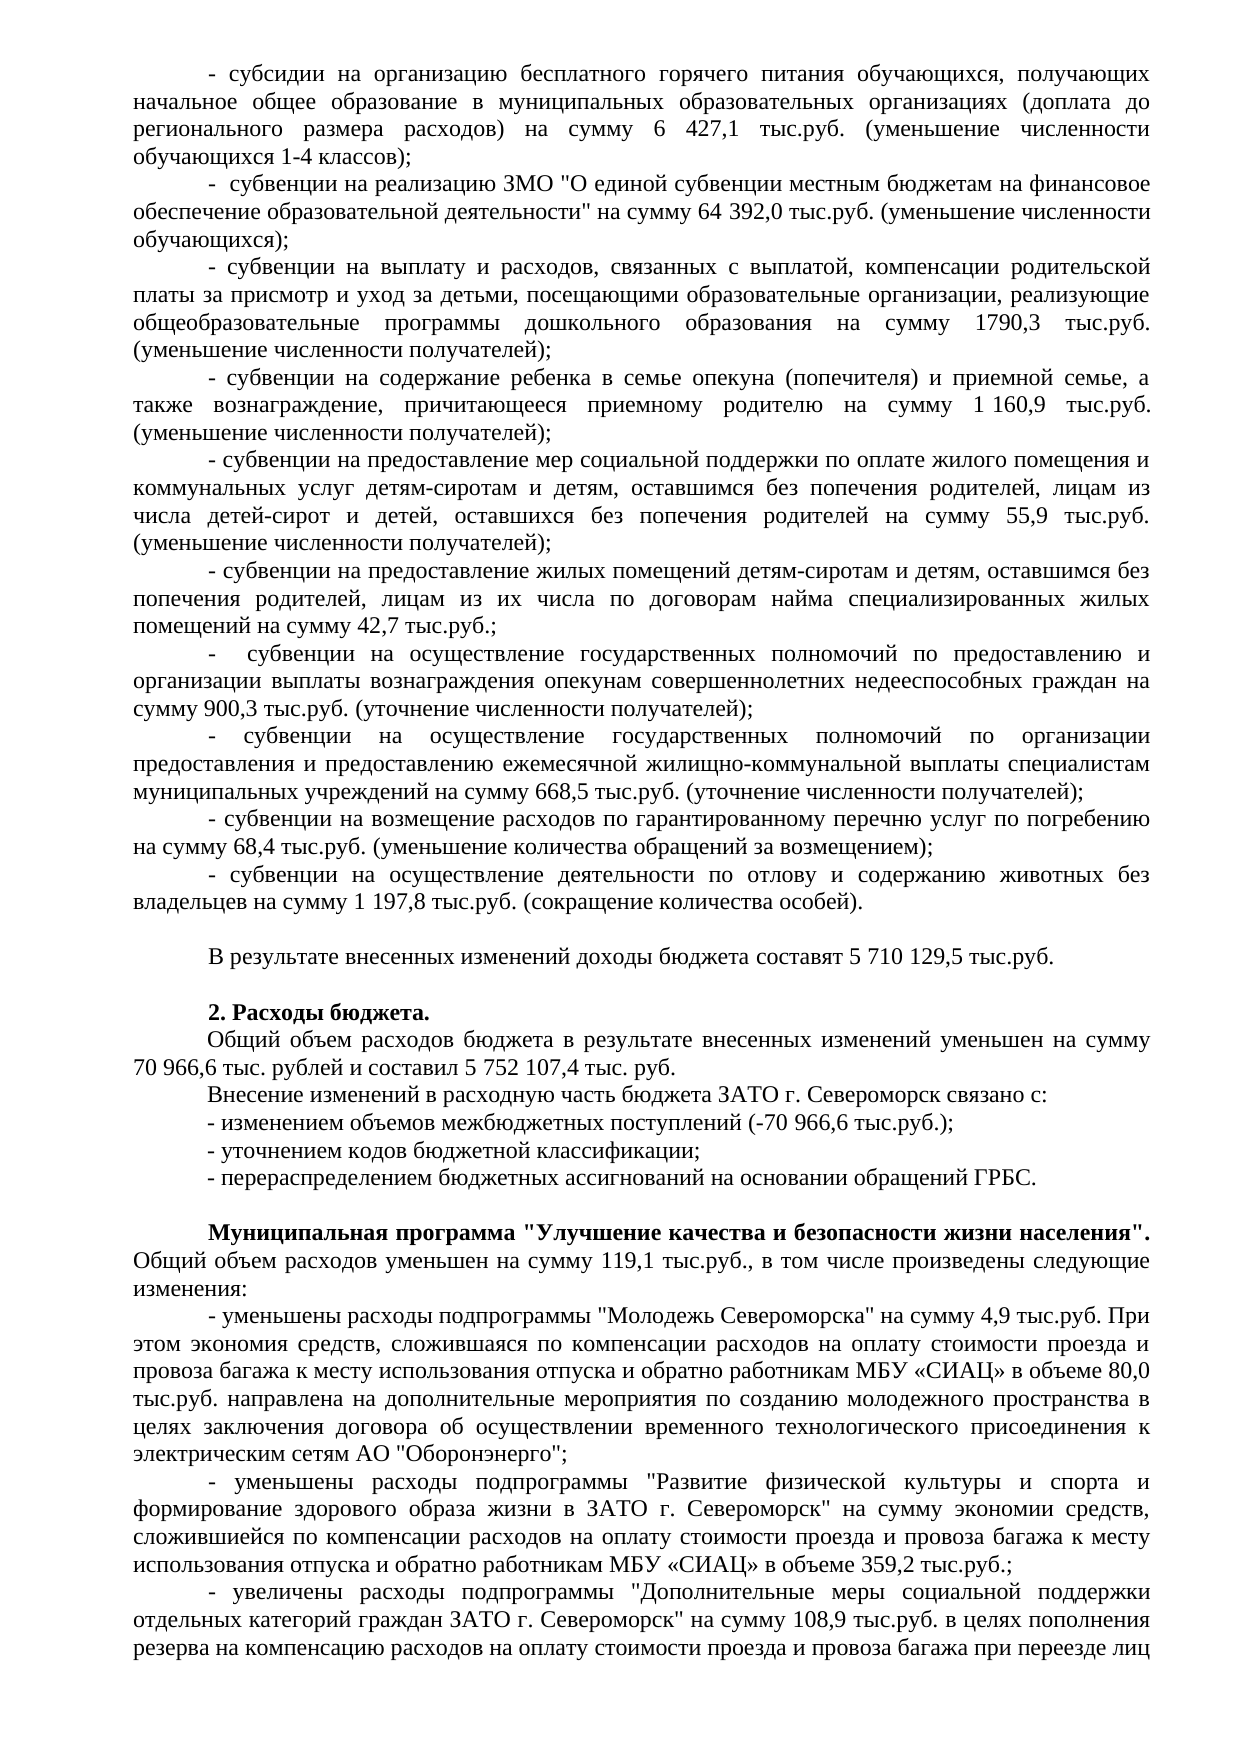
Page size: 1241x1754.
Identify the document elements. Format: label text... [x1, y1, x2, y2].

text В результате внесенных изменений доходы бюджета составят 5 710 129,5 тыс.руб. [133, 942, 1152, 970]
text - субсидии на организацию бесплатного горячего питания обучающихся, получающих начальное общее образование в муниципальных образовательных организациях (доплата до регионального размера расходов) на сумму 6 427,1 тыс.руб. (уменьшение численности обучающихся 1-4 классов); [133, 59, 1152, 169]
text - субвенции на предоставление мер социальной поддержки по оплате жилого помещения и коммунальных услуг детям-сиротам и детям, оставшимся без попечения родителей, лицам из числа детей-сирот и детей, оставшихся без попечения родителей на сумму 55,9 тыс.руб. (уменьшение численности получателей); [133, 446, 1152, 556]
text - перераспределением бюджетных ассигнований на основании обращений ГРБС. [133, 1163, 1166, 1191]
text - субвенции на возмещение расходов по гарантированному перечню услуг по погребению на сумму 68,4 тыс.руб. (уменьшение количества обращений за возмещением); [133, 804, 1152, 859]
text - уменьшены расходы подпрограммы "Развитие физической культуры и спорта и формирование здорового образа жизни в ЗАТО г. Североморск" на сумму экономии средств, сложившиейся по компенсации расходов на оплату стоимости проезда и провоза багажа к месту использования отпуска и обратно работникам МБУ «СИАЦ» в объеме 359,2 тыс.руб.; [133, 1467, 1152, 1577]
text - изменением объемов межбюджетных поступлений (-70 966,6 тыс.руб.); [133, 1108, 1166, 1136]
text - субвенции на содержание ребенка в семье опекуна (попечителя) и приемной семье, а также вознаграждение, причитающееся приемному родителю на сумму 1 160,9 тыс.руб. (уменьшение численности получателей); [133, 363, 1152, 446]
text - субвенции на осуществление государственных полномочий по организации предоставления и предоставлению ежемесячной жилищно-коммунальной выплаты специалистам муниципальных учреждений на сумму 668,5 тыс.руб. (уточнение численности получателей); [133, 722, 1152, 804]
text Муниципальная программа "Улучшение качества и безопасности жизни населения". Общий объем расходов уменьшен на сумму 119,1 тыс.руб., в том числе произведены следующие изменения: [133, 1218, 1152, 1301]
text - субвенции на выплату и расходов, связанных с выплатой, компенсации родительской платы за присмотр и уход за детьми, посещающими образовательные организации, реализующие общеобразовательные программы дошкольного образования на сумму 1790,3 тыс.руб. (уменьшение численности получателей); [133, 252, 1152, 363]
text Внесение изменений в расходную часть бюджета ЗАТО г. Североморск связано с: [133, 1080, 1152, 1108]
text - уточнением кодов бюджетной классификации; [133, 1136, 1166, 1163]
text - субвенции на осуществление деятельности по отлову и содержанию животных без владельцев на сумму 1 197,8 тыс.руб. (сокращение количества особей). [133, 859, 1152, 915]
text - субвенции на реализацию ЗМО "О единой субвенции местным бюджетам на финансовое обеспечение образовательной деятельности" на сумму 64 392,0 тыс.руб. (уменьшение численности обучающихся); [133, 169, 1152, 252]
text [133, 1577, 1152, 1660]
text - субвенции на осуществление государственных полномочий по предоставлению и организации выплаты вознаграждения опекунам совершеннолетних недееспособных граждан на сумму 900,3 тыс.руб. (уточнение численности получателей); [133, 639, 1152, 722]
text - субвенции на предоставление жилых помещений детям-сиротам и детям, оставшимся без попечения родителей, лицам из их числа по договорам найма специализированных жилых помещений на сумму 42,7 тыс.руб.; [133, 556, 1152, 639]
text - уменьшены расходы подпрограммы "Молодежь Североморска" на сумму 4,9 тыс.руб. При этом экономия средств, сложившаяся по компенсации расходов на оплату стоимости проезда и провоза багажа к месту использования отпуска и обратно работникам МБУ «СИАЦ» в объеме 80,0 тыс.руб. направлена на дополнительные мероприятия по созданию молодежного пространства в целях заключения договора об осуществлении временного технологического присоединения к электрическим сетям АО "Оборонэнерго"; [133, 1301, 1152, 1467]
text Общий объем расходов бюджета в результате внесенных изменений уменьшен на сумму 70 966,6 тыс. рублей и составил 5 752 107,4 тыс. руб. [133, 1025, 1152, 1080]
text 2. Расходы бюджета. [133, 998, 1152, 1025]
